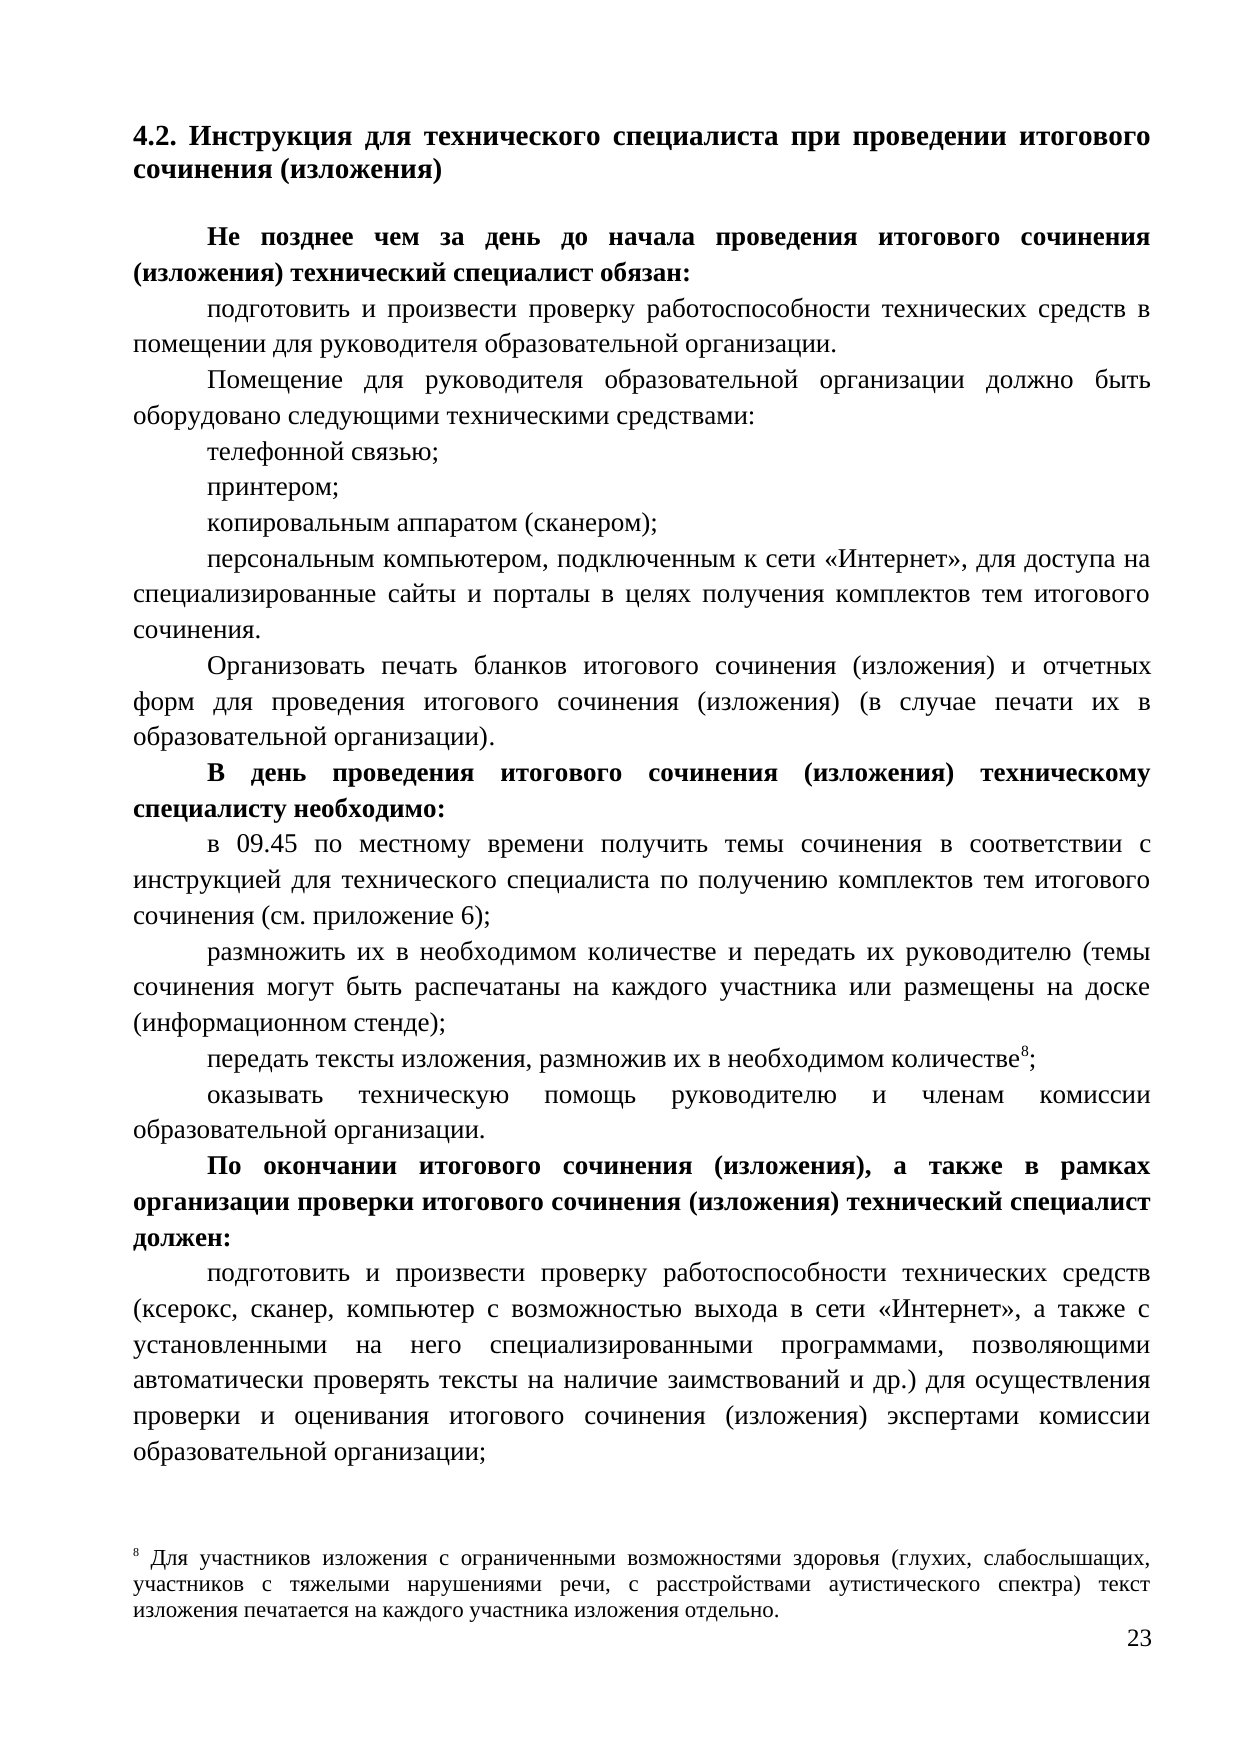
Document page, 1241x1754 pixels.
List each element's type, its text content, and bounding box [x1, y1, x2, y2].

text Не позднее чем за день до начала проведения итогового сочинения (изложения) технический специалист обязан: [133, 220, 1152, 287]
text телефонной связью; [133, 434, 1152, 466]
text копировальным аппаратом (сканером); [133, 506, 1152, 537]
text подготовить и произвести проверку работоспособности технических средств в помещении для руководителя образовательной организации. [133, 292, 1152, 358]
text оказывать техническую помощь руководителю и членам комиссии образовательной организации. [133, 1078, 1152, 1144]
text персональным компьютером, подключенным к сети «Интернет», для доступа на специализированные сайты и порталы в целях получения комплектов тем итогового сочинения. [133, 542, 1152, 644]
text Организовать печать бланков итогового сочинения (изложения) и отчетных форм для проведения итогового сочинения (изложения) (в случае печати их в образовательной организации). [133, 649, 1152, 752]
text В день проведения итогового сочинения (изложения) техническому специалисту необходимо: [133, 756, 1152, 823]
text передать тексты изложения, размножив их в необходимом количестве; [133, 1042, 1152, 1073]
text подготовить и произвести проверку работоспособности технических средств (ксерокс, сканер, компьютер с возможностью выхода в сети «Интернет», а также с установленными на него специализированными программами, позволяющими автоматически проверять тексты на наличие заимствований и др.) для осуществления проверки и оценивания итогового сочинения (изложения) экспертами комиссии образовательной организации; [133, 1256, 1152, 1466]
text в 09.45 по местному времени получить темы сочинения в соответствии с инструкцией для технического специалиста по получению комплектов тем итогового сочинения (см. приложение 6); [133, 828, 1152, 930]
text По окончании итогового сочинения (изложения), а также в рамках организации проверки итогового сочинения (изложения) технический специалист должен: [133, 1149, 1152, 1252]
text принтером; [133, 470, 1152, 501]
subtitle 4.2. Инструкция для технического специалиста при проведении итогового сочинения (изложения) [133, 118, 1152, 185]
text размножить их в необходимом количестве и передать их руководителю (темы сочинения могут быть распечатаны на каждого участника или размещены на доске (информационном стенде); [133, 935, 1152, 1037]
text Помещение для руководителя образовательной организации должно быть оборудовано следующими техническими средствами: [133, 363, 1152, 430]
